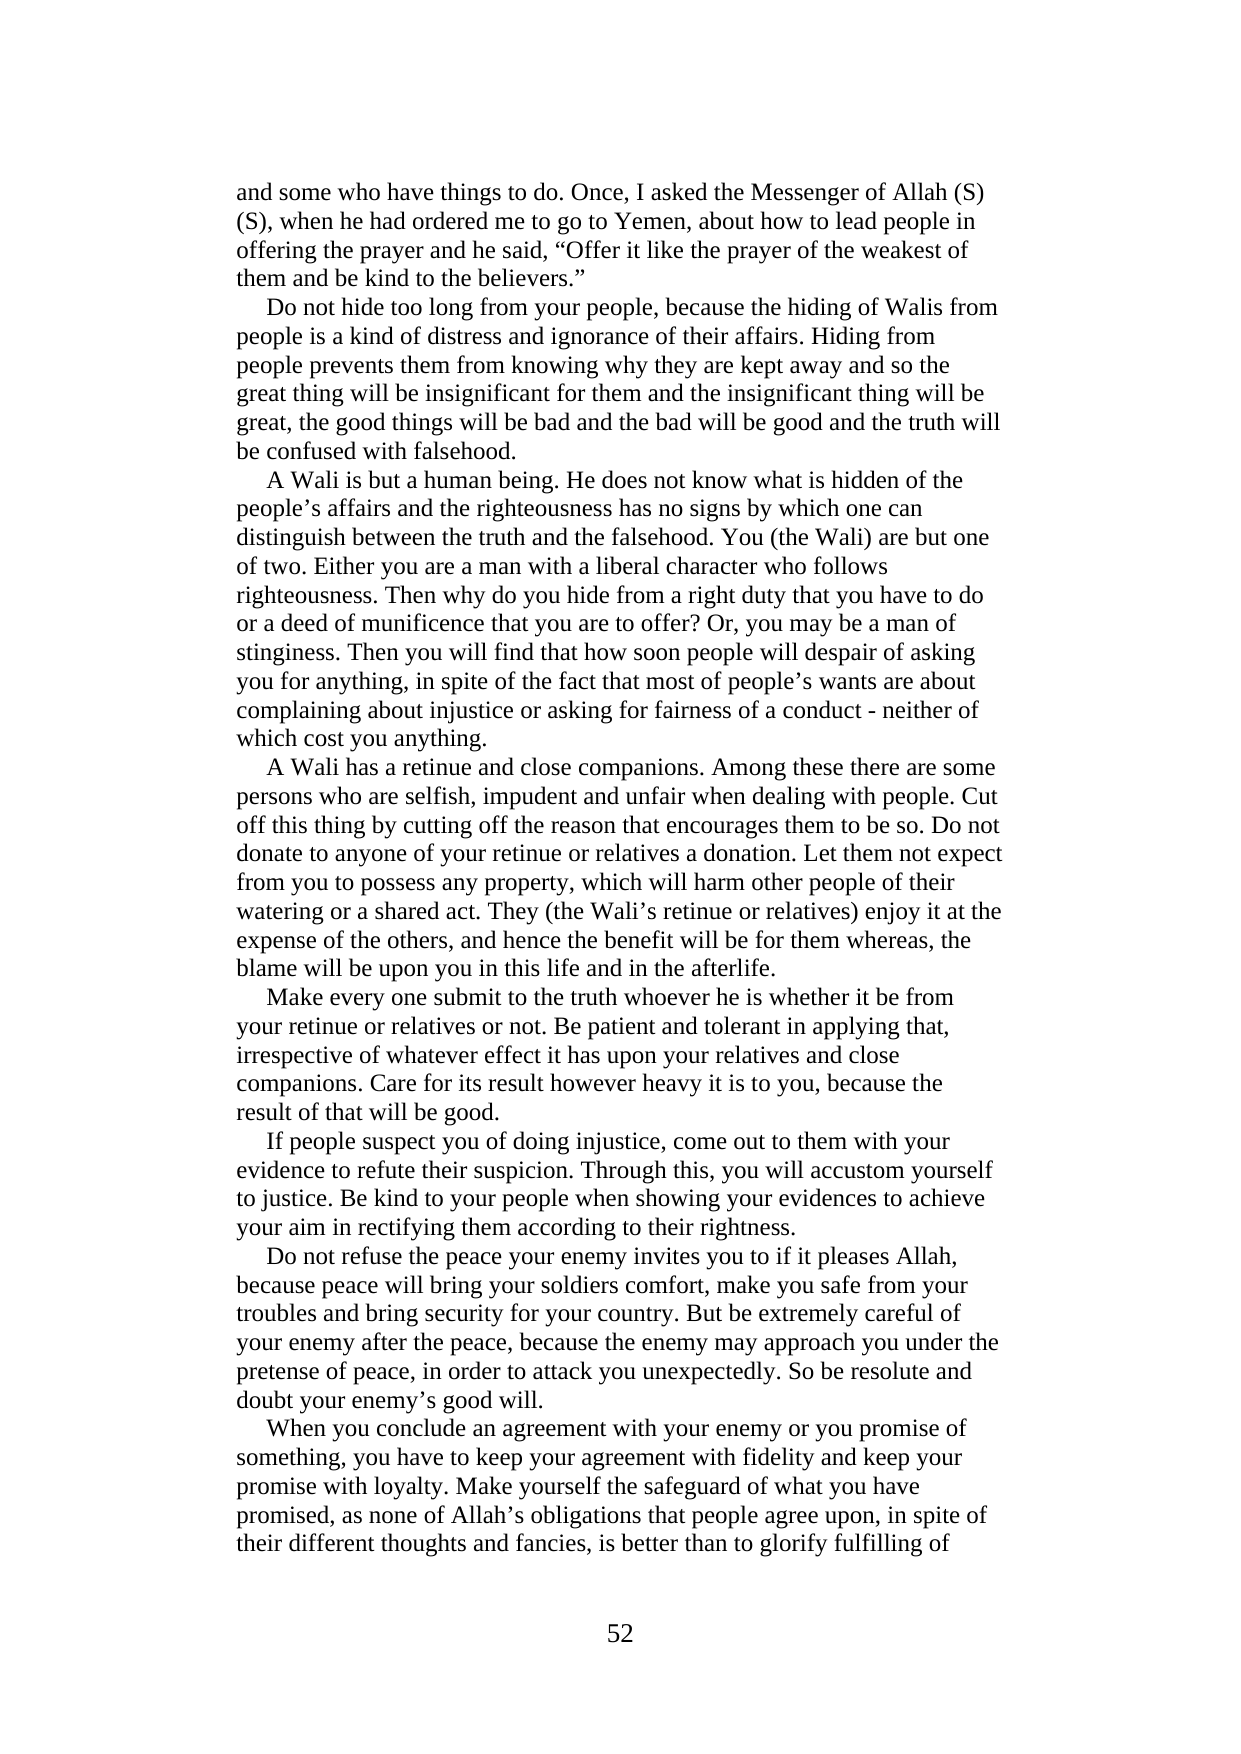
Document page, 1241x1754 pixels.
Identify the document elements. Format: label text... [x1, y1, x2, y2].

text A Wali has a retinue and close companions. Among these there are some persons who are selfish, impudent and unfair when dealing with people. Cut off this thing by cutting off the reason that encourages them to be so. Do not donate to anyone of your retinue or relatives a donation. Let them not expect from you to possess any property, which will harm other people of their watering or a shared act. They (the Wali’s retinue or relatives) enjoy it at the expense of the others, and hence the benefit will be for them whereas, the blame will be upon you in this life and in the afterlife. [236, 752, 1004, 982]
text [236, 177, 1004, 292]
text A Wali is but a human being. He does not know what is hidden of the people’s affairs and the righteousness has no signs by which one can distinguish between the truth and the falsehood. You (the Wali) are but one of two. Either you are a man with a liberal character who follows righteousness. Then why do you hide from a right duty that you have to do or a deed of munificence that you are to offer? Or, you may be a man of stinginess. Then you will find that how soon people will despair of asking you for anything, in spite of the fact that most of people’s wants are about complaining about injustice or asking for fairness of a conduct - neither of which cost you anything. [236, 465, 1004, 752]
text Do not refuse the peace your enemy invites you to if it pleases Allah, because peace will bring your soldiers comfort, make you safe from your troubles and bring security for your country. But be extremely careful of your enemy after the peace, because the enemy may approach you under the pretense of peace, in order to attack you unexpectedly. So be resolute and doubt your enemy’s good will. [236, 1241, 1004, 1413]
text Make every one submit to the truth whoever he is whether it be from your retinue or relatives or not. Be patient and tolerant in applying that, irrespective of whatever effect it has upon your relatives and close companions. Care for its result however heavy it is to you, because the result of that will be good. [236, 982, 1004, 1126]
text If people suspect you of doing injustice, come out to them with your evidence to refute their suspicion. Through this, you will accustom yourself to justice. Be kind to your people when showing your evidences to achieve your aim in rectifying them according to their rightness. [236, 1126, 1004, 1241]
text Do not hide too long from your people, because the hiding of Walis from people is a kind of distress and ignorance of their affairs. Hiding from people prevents them from knowing why they are kept away and so the great thing will be insignificant for them and the insignificant thing will be great, the good things will be bad and the bad will be good and the truth will be confused with falsehood. [236, 292, 1004, 465]
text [236, 1413, 1004, 1557]
